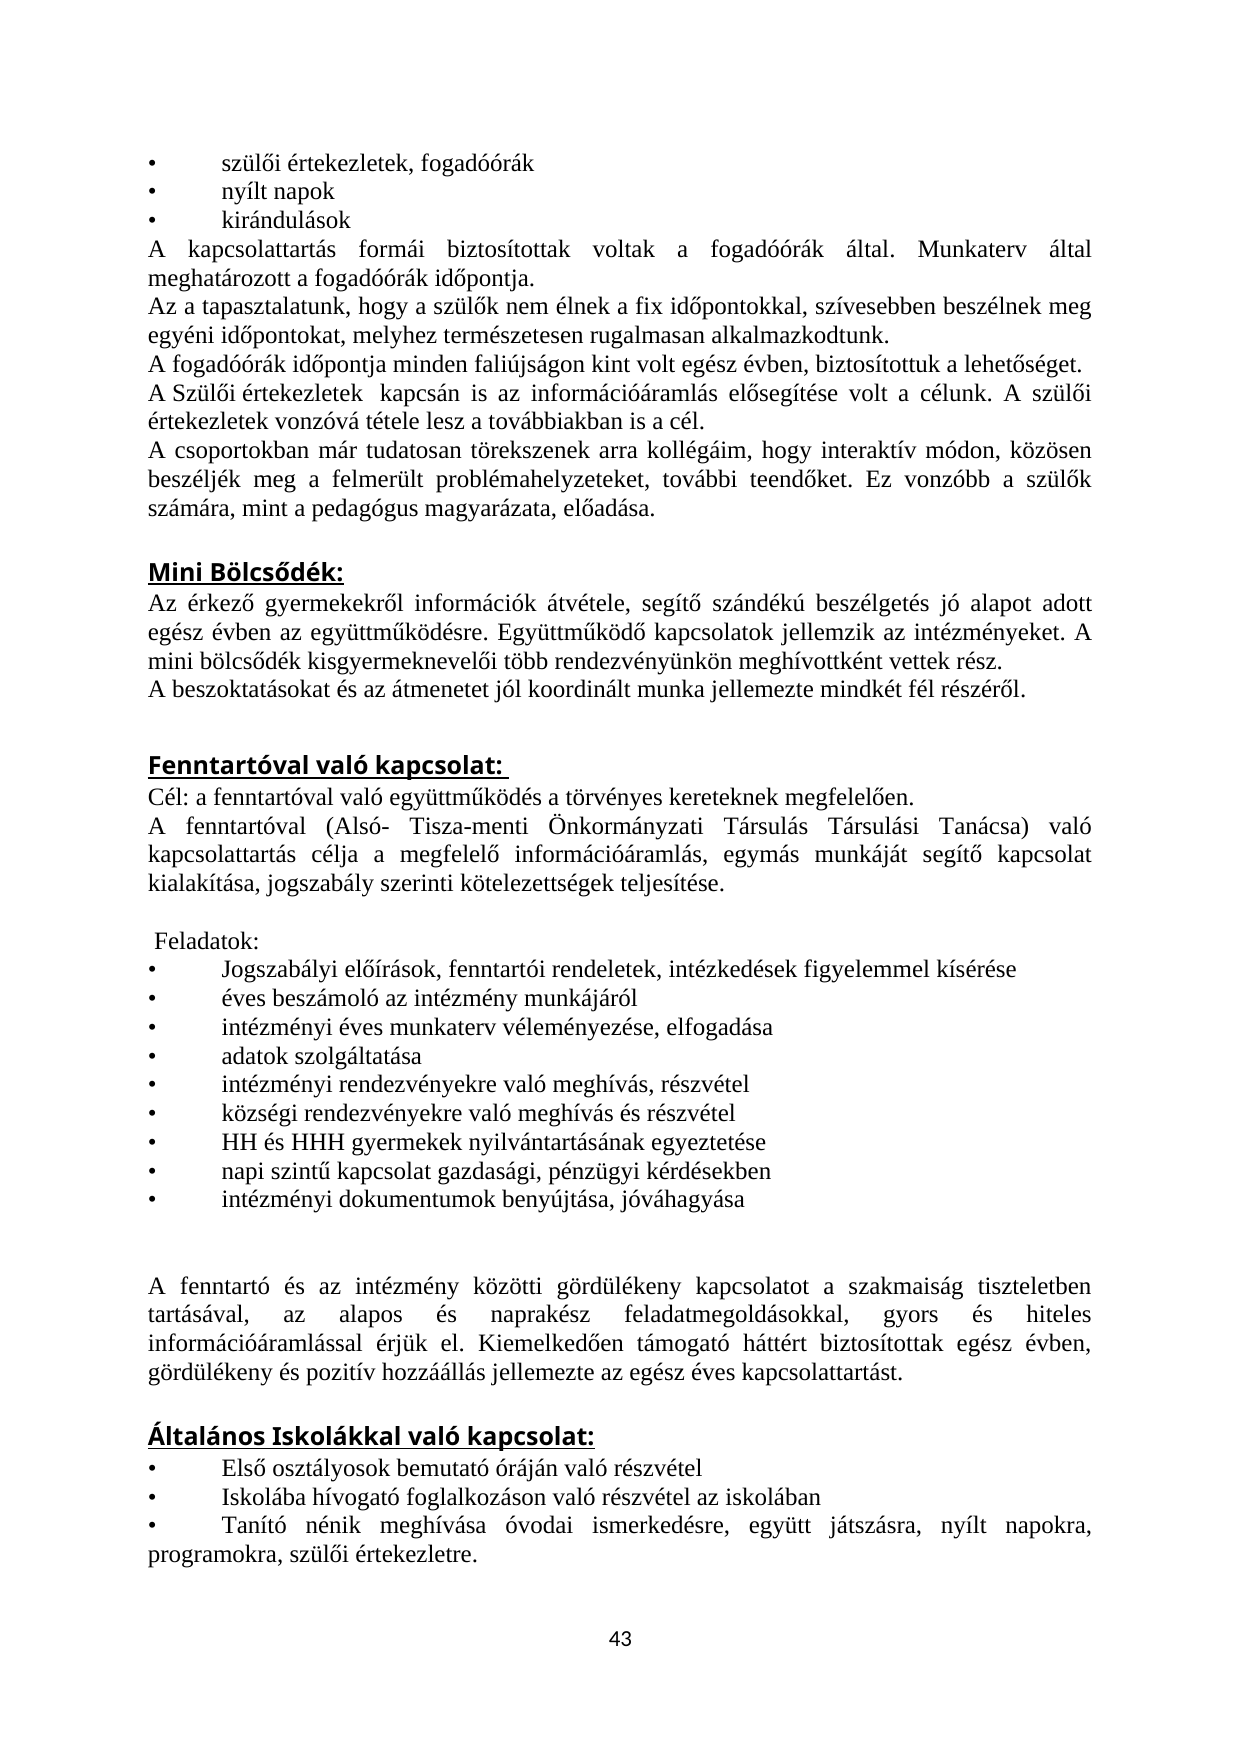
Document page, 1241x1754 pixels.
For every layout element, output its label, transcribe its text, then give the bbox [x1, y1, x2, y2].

subtitle Általános Iskolákkal való kapcsolat: [148, 1419, 1093, 1453]
text • Iskolába hívogató foglalkozáson való részvétel az iskolában [148, 1482, 1093, 1510]
text A beszoktatásokat és az átmenetet jól koordinált munka jellemezte mindkét fél részéről. [148, 674, 1093, 703]
text • intézményi rendezvényekre való meghívás, részvétel [148, 1069, 1093, 1098]
text • intézményi dokumentumok benyújtása, jóváhagyása [148, 1184, 1093, 1213]
text A fenntartóval (Alsó- Tisza-menti Önkormányzati Társulás Társulási Tanácsa) való kapcsolattartás célja a megfelelő információáramlás, egymás munkáját segítő kapcsolat kialakítása, jogszabály szerinti kötelezettségek teljesítése. [148, 811, 1093, 897]
text Az a tapasztalatunk, hogy a szülők nem élnek a fix időpontokkal, szívesebben beszélnek meg egyéni időpontokat, melyhez természetesen rugalmasan alkalmazkodtunk. [148, 291, 1093, 349]
text Feladatok: [148, 926, 1093, 954]
subtitle Fenntartóval való kapcsolat: [148, 748, 1093, 782]
text • szülői értekezletek, fogadóórák [148, 148, 1093, 176]
text • Jogszabályi előírások, fenntartói rendeletek, intézkedések figyelemmel kísérése [148, 954, 1093, 983]
text Cél: a fenntartóval való együttműködés a törvényes kereteknek megfelelően. [148, 782, 1093, 811]
text • Első osztályosok bemutató óráján való részvétel [148, 1453, 1093, 1482]
text • községi rendezvényekre való meghívás és részvétel [148, 1098, 1093, 1127]
text Az érkező gyermekekről információk átvétele, segítő szándékú beszélgetés jó alapot adott egész évben az együttműködésre. Együttműködő kapcsolatok jellemzik az intézményeket. A mini bölcsődék kisgyermeknevelői több rendezvényünkön meghívottként vettek rész. [148, 588, 1093, 674]
text • nyílt napok [148, 176, 1093, 205]
text • kirándulások [148, 205, 1093, 234]
text A fogadóórák időpontja minden faliújságon kint volt egész évben, biztosítottuk a lehetőséget. [148, 349, 1093, 378]
text • HH és HHH gyermekek nyilvántartásának egyeztetése [148, 1127, 1093, 1156]
text A Szülői értekezletek kapcsán is az információáramlás elősegítése volt a célunk. A szülői értekezletek vonzóvá tétele lesz a továbbiakban is a cél. [148, 378, 1093, 435]
text • napi szintű kapcsolat gazdasági, pénzügyi kérdésekben [148, 1156, 1093, 1184]
text • éves beszámoló az intézmény munkájáról [148, 983, 1093, 1012]
text A fenntartó és az intézmény közötti gördülékeny kapcsolatot a szakmaiság tiszteletben tartásával, az alapos és naprakész feladatmegoldásokkal, gyors és hiteles információáramlással érjük el. Kiemelkedően támogató háttért biztosítottak egész évben, gördülékeny és pozitív hozzáállás jellemezte az egész éves kapcsolattartást. [148, 1271, 1093, 1386]
text A kapcsolattartás formái biztosítottak voltak a fogadóórák által. Munkaterv által meghatározott a fogadóórák időpontja. [148, 234, 1093, 291]
subtitle Mini Bölcsődék: [148, 554, 1093, 588]
text • adatok szolgáltatása [148, 1041, 1093, 1069]
text • intézményi éves munkaterv véleményezése, elfogadása [148, 1012, 1093, 1041]
text A csoportokban már tudatosan törekszenek arra kollégáim, hogy interaktív módon, közösen beszéljék meg a felmerült problémahelyzeteket, további teendőket. Ez vonzóbb a szülők számára, mint a pedagógus magyarázata, előadása. [148, 435, 1093, 521]
text • Tanító nénik meghívása óvodai ismerkedésre, együtt játszásra, nyílt napokra, programokra, szülői értekezletre. [148, 1510, 1093, 1568]
